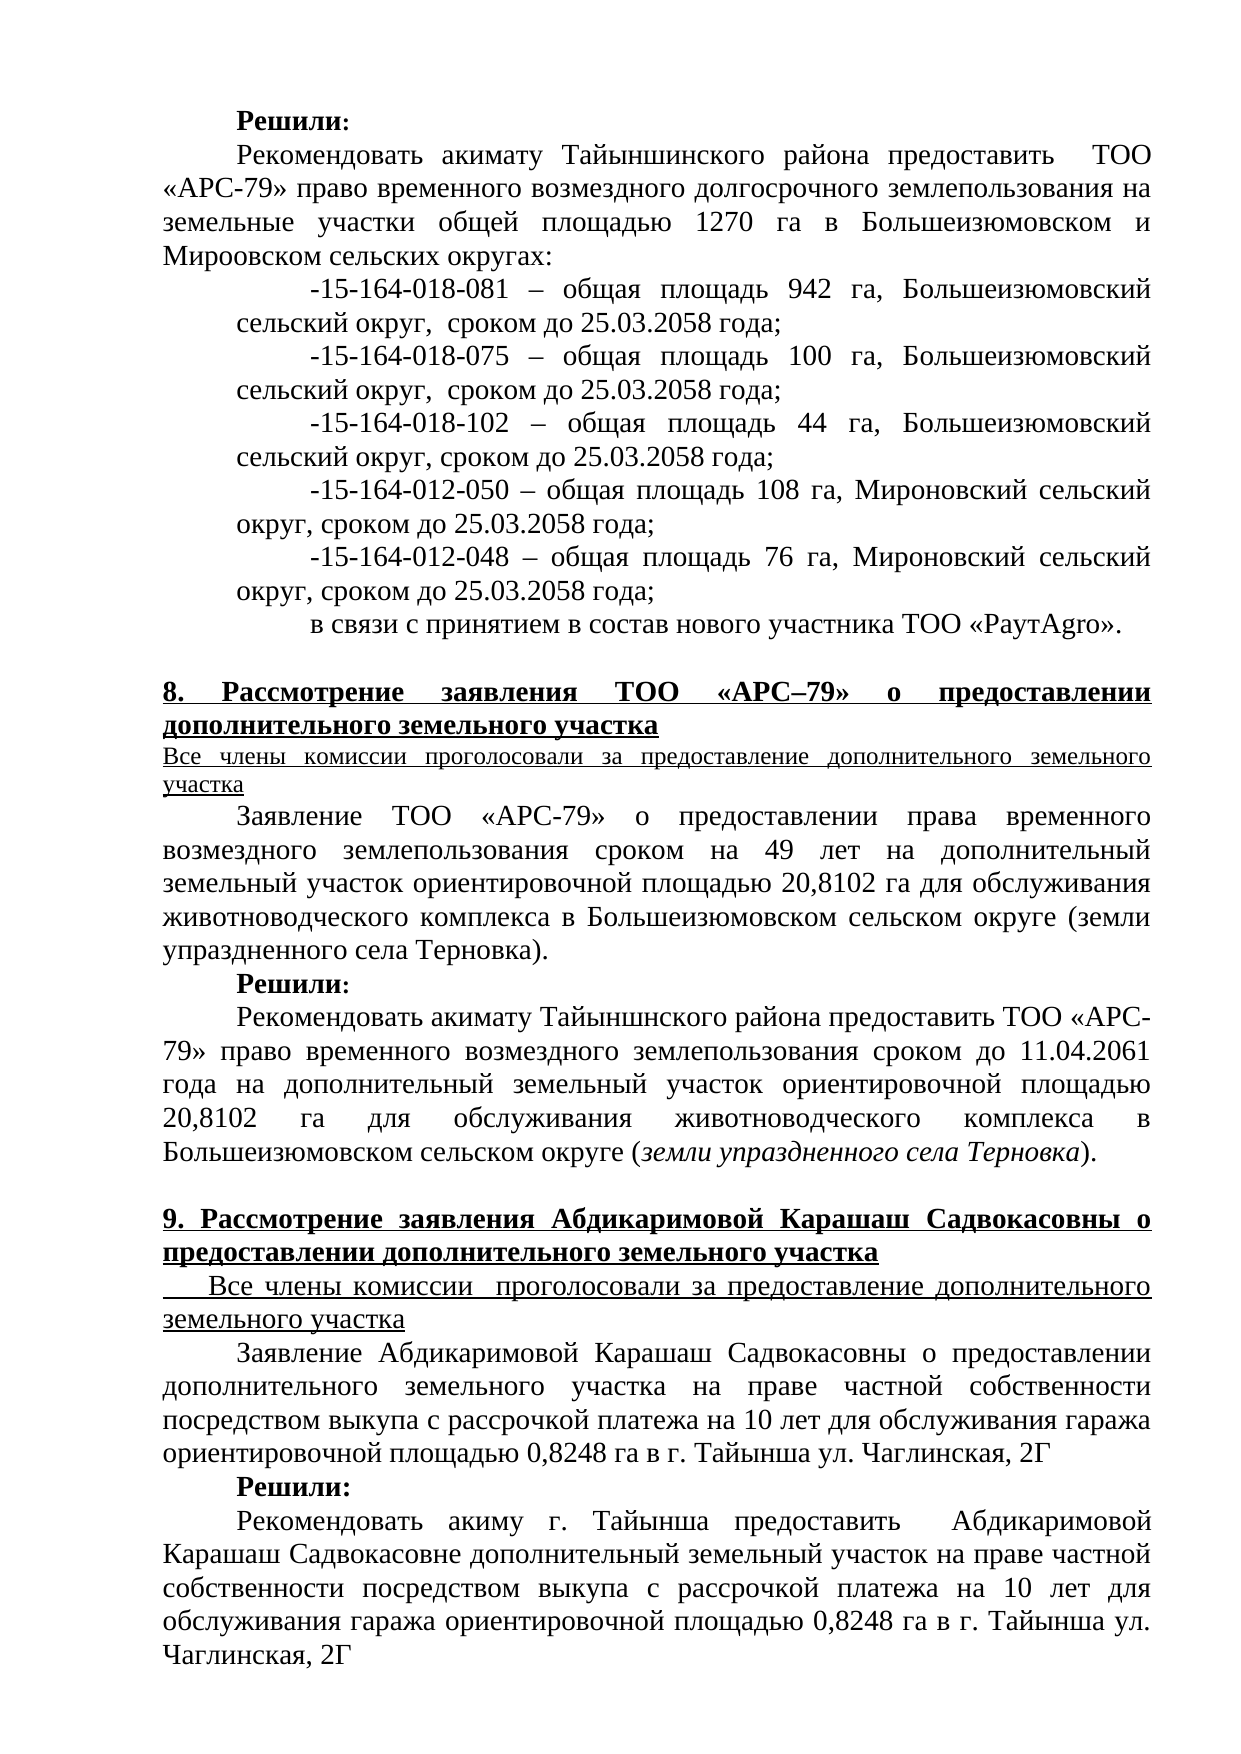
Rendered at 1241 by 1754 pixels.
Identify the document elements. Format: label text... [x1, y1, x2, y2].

text Рекомендовать акиму г. Тайынша предоставить Абдикаримовой Карашаш Садвокасовне дополнительный земельный участок на праве частной собственности посредством выкупа с рассрочкой платежа на 10 лет для обслуживания гаража ориентировочной площадью 0,8248 га в г. Тайынша ул. Чаглинская, 2Г [162, 1503, 1152, 1670]
text -15-164-012-048 – общая площадь 76 га, Мироновский сельский округ, сроком до 25.03.2058 года; [236, 539, 1152, 607]
text -15-164-012-050 – общая площадь 108 га, Мироновский сельский округ, сроком до 25.03.2058 года; [236, 472, 1152, 539]
text Решили: [162, 966, 1152, 999]
text -15-164-018-075 – общая площадь 100 га, Большеизюмовский сельский округ, сроком до 25.03.2058 года; [236, 338, 1152, 405]
text -15-164-018-081 – общая площадь 942 га, Большеизюмовский сельский округ, сроком до 25.03.2058 года; [236, 271, 1152, 338]
text 9. Рассмотрение заявления Абдикаримовой Карашаш Садвокасовны о предоставлении дополнительного земельного участка [162, 1231, 1152, 1268]
text Решили: [162, 103, 1152, 137]
text Рекомендовать акимату Тайыншнского района предоставить ТОО «АРС-79» право временного возмездного землепользования сроком до 11.04.2061 года на дополнительный земельный участок ориентировочной площадью 20,8102 га для обслуживания животноводческого комплекса в Большеизюмовском сельском округе (земли упраздненного села Терновка). [162, 999, 1152, 1167]
text Все члены комиссии проголосовали за предоставление дополнительного земельного участка [162, 741, 1152, 766]
text Все члены комиссии проголосовали за предоставление дополнительного земельного участка [162, 1298, 1152, 1335]
text 9. Рассмотрение заявления Абдикаримовой Карашаш Садвокасовны о предоставлении дополнительного земельного участка [162, 1201, 1152, 1230]
text Рекомендовать акимату Тайыншинского района предоставить ТОО «АРС-79» право временного возмездного долгосрочного землепользования на земельные участки общей площадью 1270 га в Большеизюмовском и Мироовском сельских округах: [162, 137, 1152, 271]
text в связи с принятием в состав нового участника ТОО «РаутAgro». [236, 607, 1152, 640]
text Все члены комиссии проголосовали за предоставление дополнительного земельного участка [162, 767, 1152, 798]
text Заявление Абдикаримовой Карашаш Садвокасовны о предоставлении дополнительного земельного участка на праве частной собственности посредством выкупа с рассрочкой платежа на 10 лет для обслуживания гаража ориентировочной площадью 0,8248 га в г. Тайынша ул. Чаглинская, 2Г [162, 1335, 1152, 1469]
text -15-164-018-102 – общая площадь 44 га, Большеизюмовский сельский округ, сроком до 25.03.2058 года; [236, 405, 1152, 472]
text Все члены комиссии проголосовали за предоставление дополнительного земельного участка [162, 1268, 1152, 1297]
text 8. Рассмотрение заявления ТОО «АРС–79» о предоставлении дополнительного земельного участка [162, 674, 1152, 703]
text Заявление ТОО «АРС-79» о предоставлении права временного возмездного землепользования сроком на 49 лет на дополнительный земельный участок ориентировочной площадью 20,8102 га для обслуживания животноводческого комплекса в Большеизюмовском сельском округе (земли упраздненного села Терновка). [162, 798, 1152, 966]
text 8. Рассмотрение заявления ТОО «АРС–79» о предоставлении дополнительного земельного участка [162, 704, 1152, 741]
text Решили: [162, 1469, 1152, 1503]
